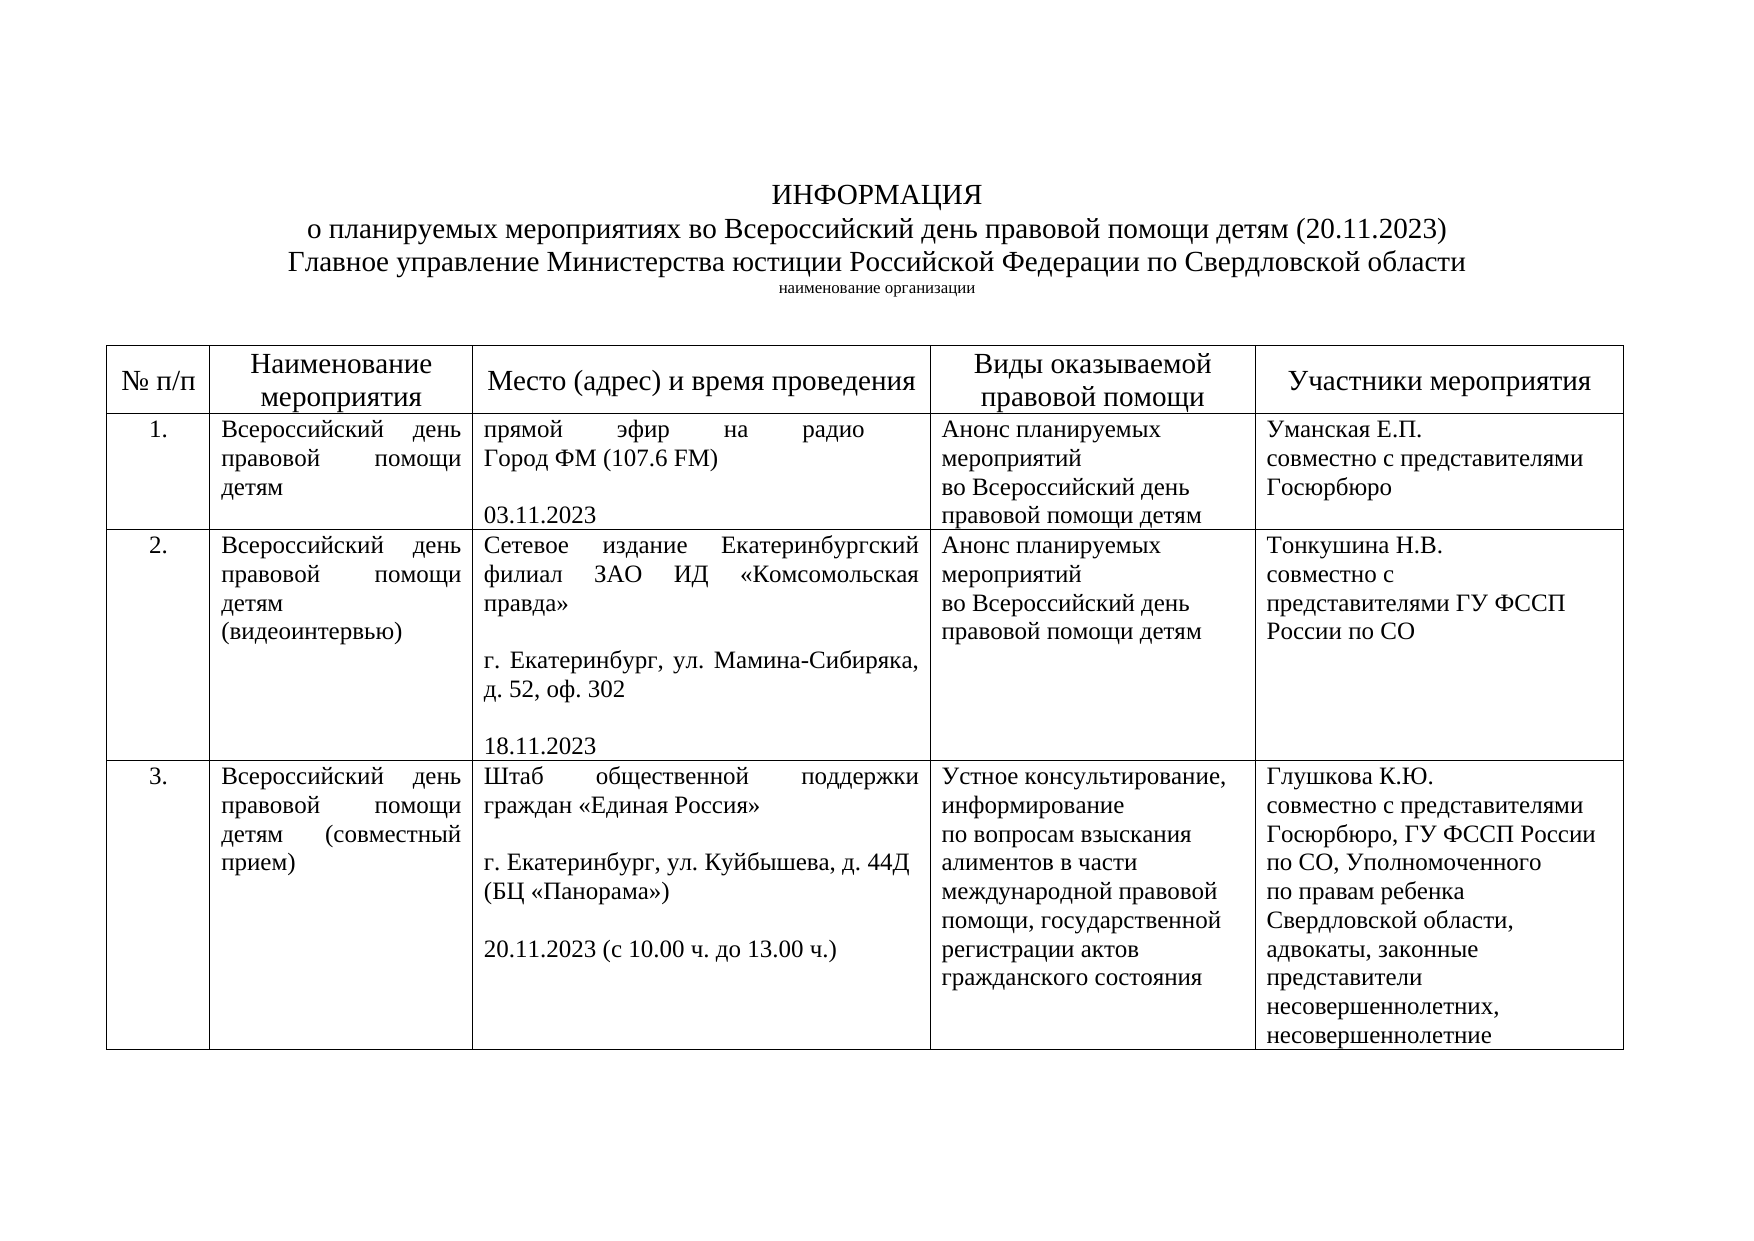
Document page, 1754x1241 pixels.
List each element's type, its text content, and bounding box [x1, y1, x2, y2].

text наименование организации [118, 278, 1636, 311]
table_cell Анонс планируемых мероприятий во Всероссийский день правовой помощи детям [931, 530, 1255, 760]
table_cell Всероссийский день правовой помощи детям [210, 414, 472, 529]
table_header Виды оказываемой правовой помощи [931, 346, 1255, 413]
table_cell Глушкова К.Ю. совместно с представителями Госюрбюро, ГУ ФССП России по СО, Уполномоченного по правам ребенка Свердловской области, адвокаты, законные представители несовершеннолетних, несовершеннолетние [1256, 761, 1623, 1049]
text о планируемых мероприятиях во Всероссийский день правовой помощи детям (20.11.2023) [118, 211, 1636, 244]
table_cell Устное консультирование, информирование по вопросам взыскания алиментов в части международной правовой помощи, государственной регистрации актов гражданского состояния [931, 761, 1255, 1049]
table_cell Сетевое издание Екатеринбургский филиал ЗАО ИД «Комсомольская правда» г. Екатеринбург, ул. Мамина-Сибиряка, д. 52, оф. 302 18.11.2023 [473, 530, 930, 760]
table_cell 2. [107, 530, 209, 760]
table_header Участники мероприятия [1256, 346, 1623, 413]
table_cell 3. [107, 761, 209, 1049]
table_cell Тонкушина Н.В. совместно с представителями ГУ ФССП России по СО [1256, 530, 1623, 760]
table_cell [210, 761, 472, 1049]
text ИНФОРМАЦИЯ [118, 177, 1636, 211]
text Главное управление Министерства юстиции Российской Федерации по Свердловской области [118, 244, 1636, 278]
table_cell Анонс планируемых мероприятий во Всероссийский день правовой помощи детям [931, 414, 1255, 529]
table_cell Штаб общественной поддержки граждан «Единая Россия» г. Екатеринбург, ул. Куйбышева, д. 44Д (БЦ «Панорама») 20.11.2023 (с 10.00 ч. до 13.00 ч.) [473, 761, 930, 1049]
table_header № п/п [107, 346, 209, 413]
table_cell Уманская Е.П. совместно с представителями Госюрбюро [1256, 414, 1623, 529]
table_cell Всероссийский день правовой помощи детям (видеоинтервью) [210, 530, 472, 760]
table_cell 1. [107, 414, 209, 529]
table_header Место (адрес) и время проведения [473, 346, 930, 413]
table_cell прямой эфир на радио Город ФМ (107.6 FM) 03.11.2023 [473, 414, 930, 529]
table_header Наименование мероприятия [210, 346, 472, 413]
